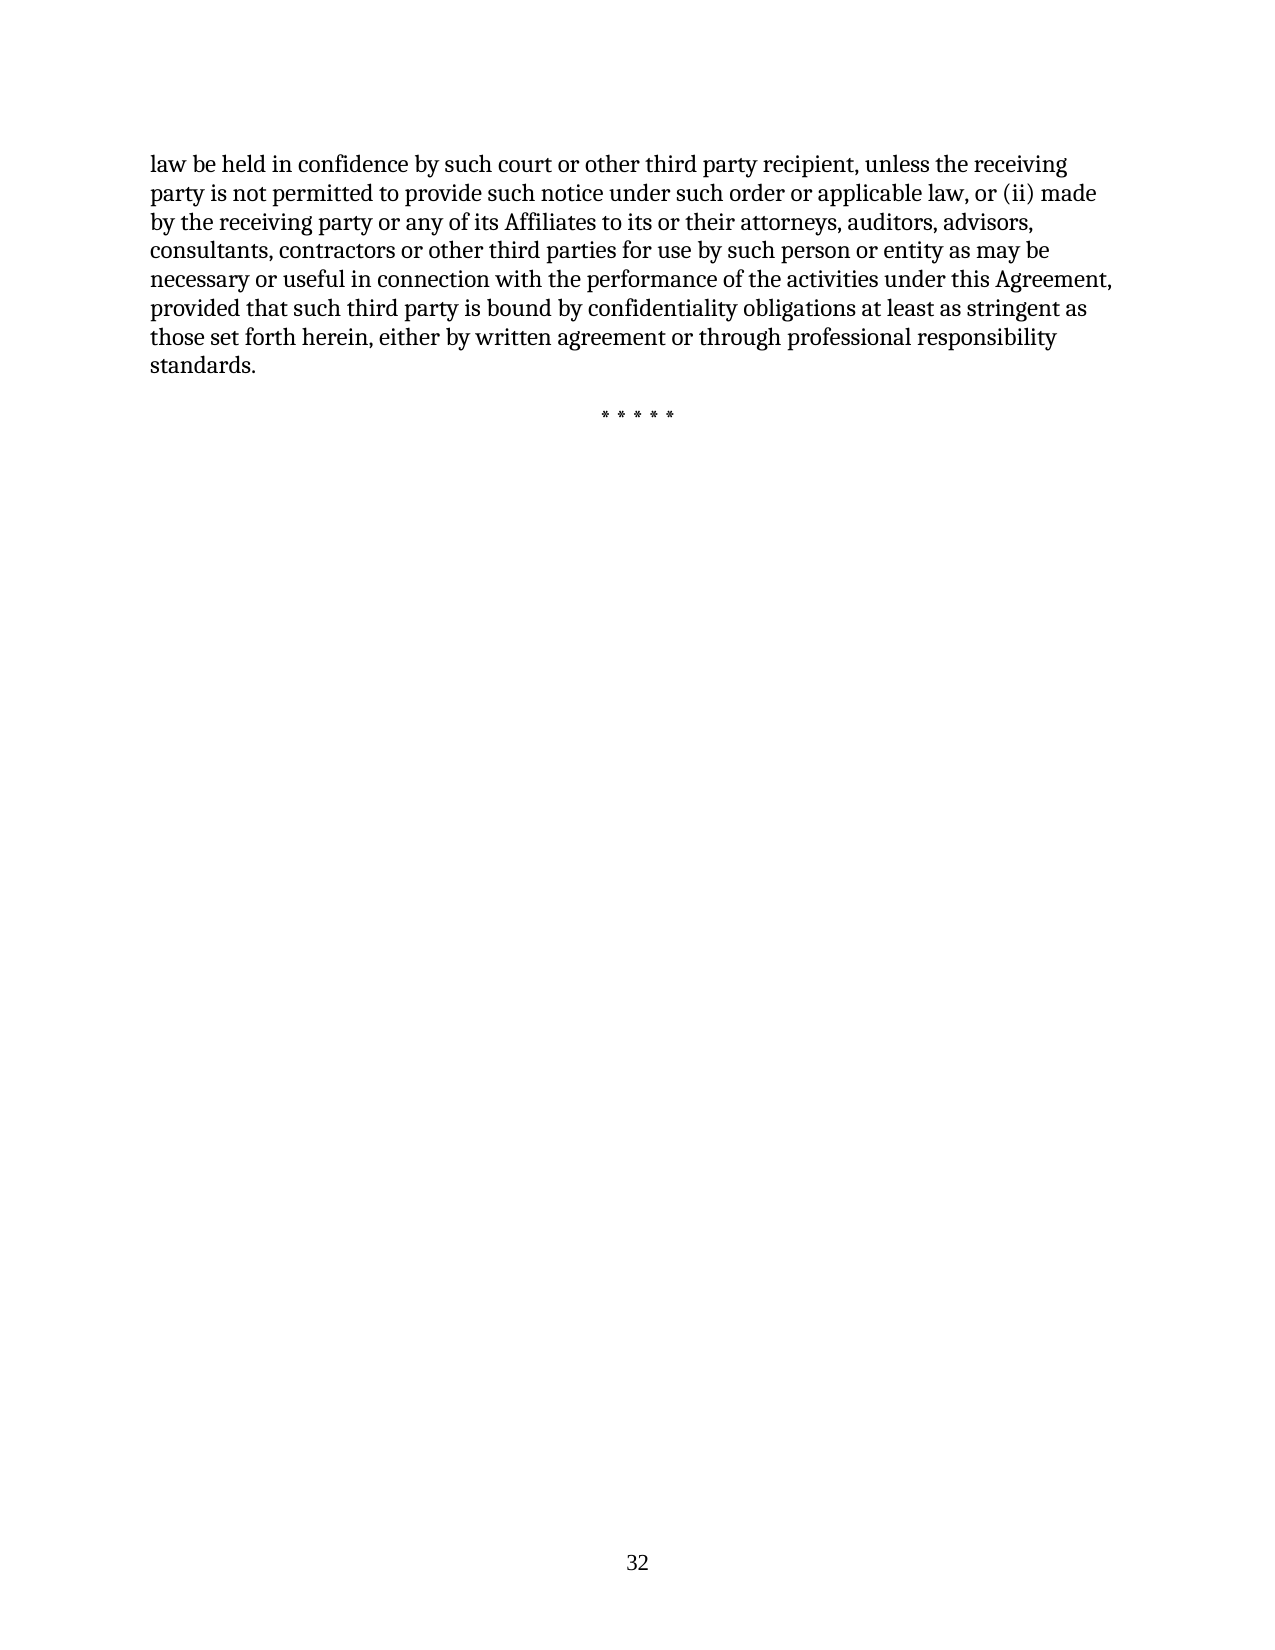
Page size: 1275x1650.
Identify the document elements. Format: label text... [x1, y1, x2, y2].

text * * * * * [150, 405, 1125, 434]
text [150, 150, 1125, 380]
